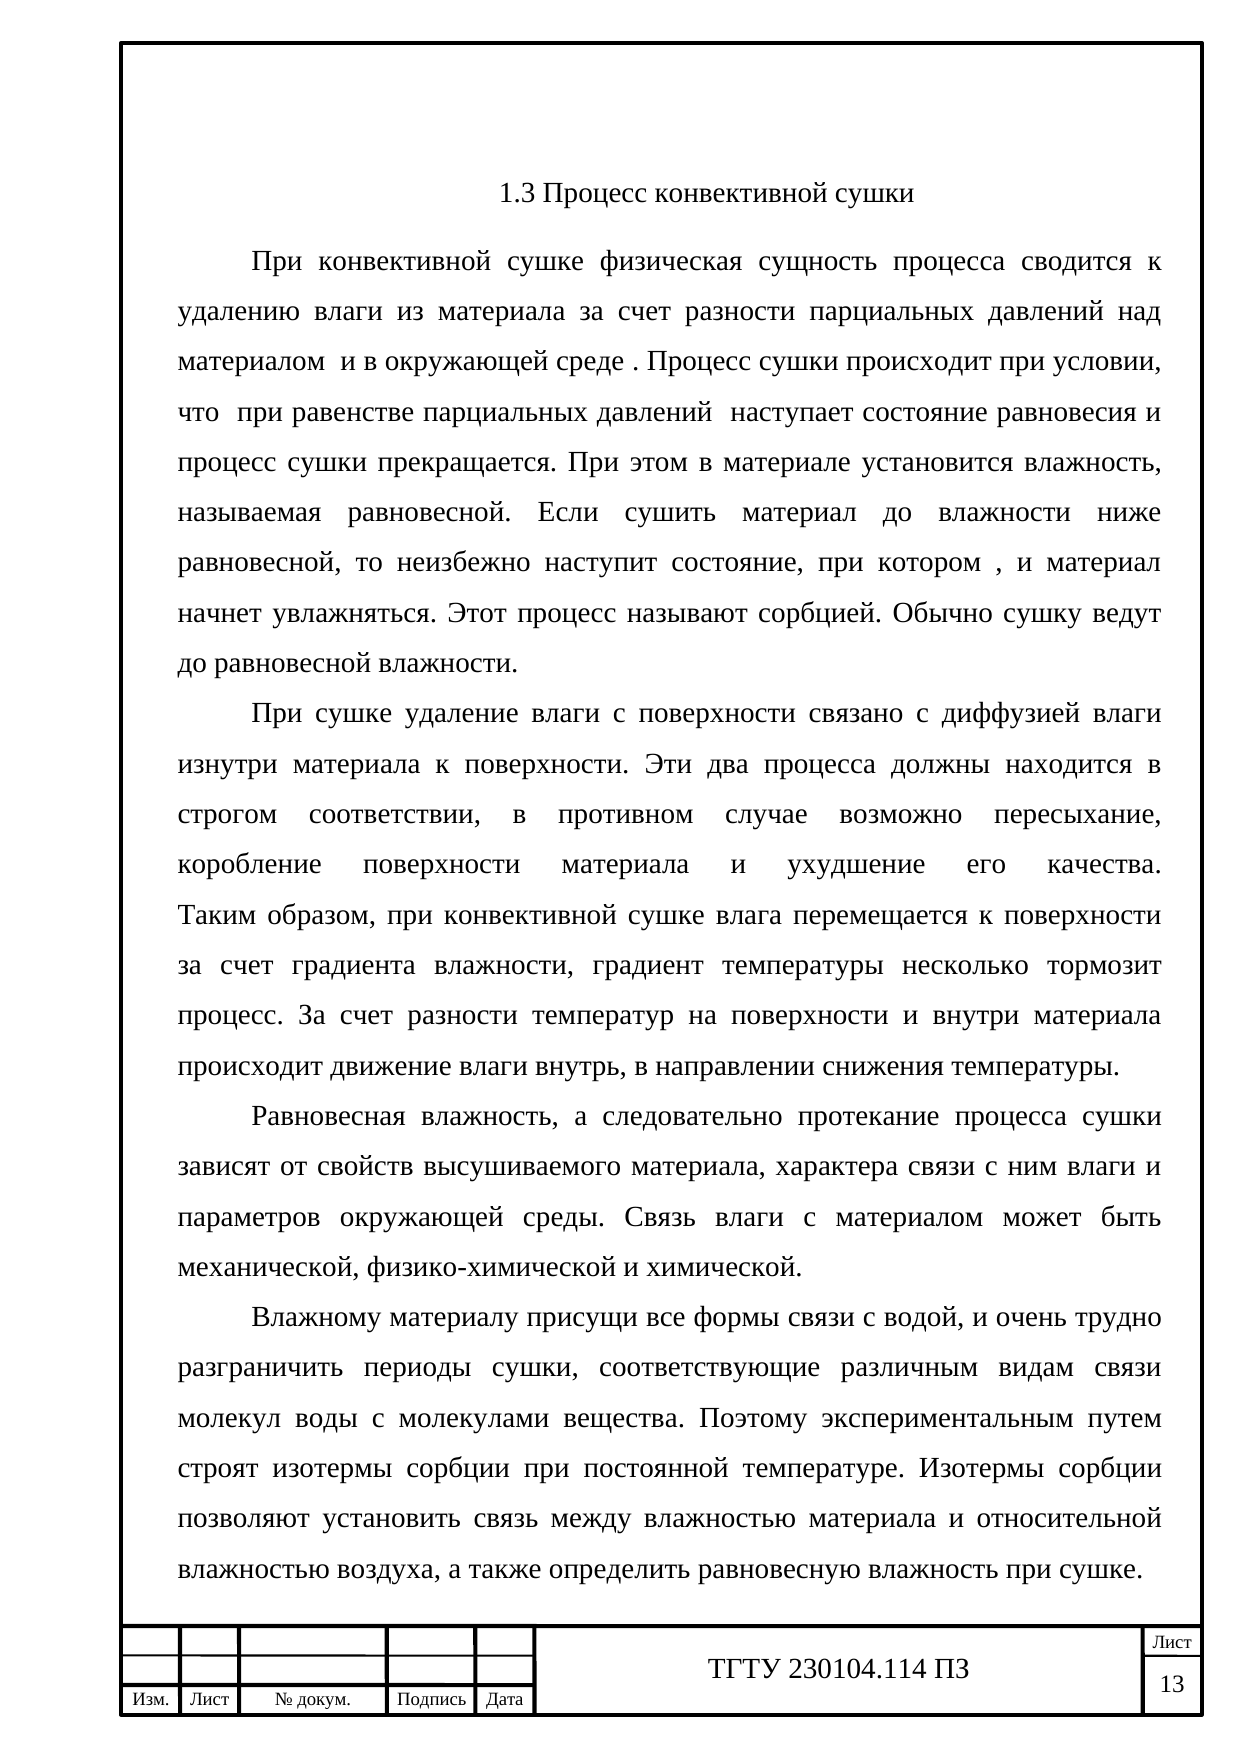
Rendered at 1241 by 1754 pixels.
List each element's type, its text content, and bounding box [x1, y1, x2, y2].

text При сушке удаление влаги с поверхности связано с диффузией влаги изнутри материала к поверхности. Эти два процесса должны находится в строгом соответствии, в противном случае возможно пересыхание, коробление поверхности материала и ухудшение его качества. Таким образом, при конвективной сушке влага перемещается к поверхности за счет градиента влажности, градиент температуры несколько тормозит процесс. За счет разности температур на поверхности и внутри материала происходит движение влаги внутрь, в направлении снижения температуры. [177, 696, 1162, 1081]
text 1.3 Процесс конвективной сушки [177, 176, 1162, 209]
text Равновесная влажность, а следовательно протекание процесса сушки зависят от свойств высушиваемого материала, характера связи с ним влаги и параметров окружающей среды. Связь влаги с материалом может быть механической, физико-химической и химической. [177, 1098, 1162, 1282]
text При конвективной сушке физическая сущность процесса сводится к удалению влаги из материала за счет разности парциальных давлений над материалом и в окружающей среде . Процесс сушки происходит при условии, что при равенстве парциальных давлений наступает состояние равновесия и процесс сушки прекращается. При этом в материале установится влажность, называемая равновесной. Если сушить материал до влажности ниже равновесной, то неизбежно наступит состояние, при котором , и материал начнет увлажняться. Этот процесс называют сорбцией. Обычно сушку ведут до равновесной влажности. [177, 243, 1162, 679]
text Влажному материалу присущи все формы связи с водой, и очень трудно разграничить периоды сушки, соответствующие различным видам связи молекул воды с молекулами вещества. Поэтому экспериментальным путем строят изотермы сорбции при постоянной температуре. Изотермы сорбции позволяют установить связь между влажностью материала и относительной влажностью воздуха, а также определить равновесную влажность при сушке. [177, 1299, 1162, 1584]
